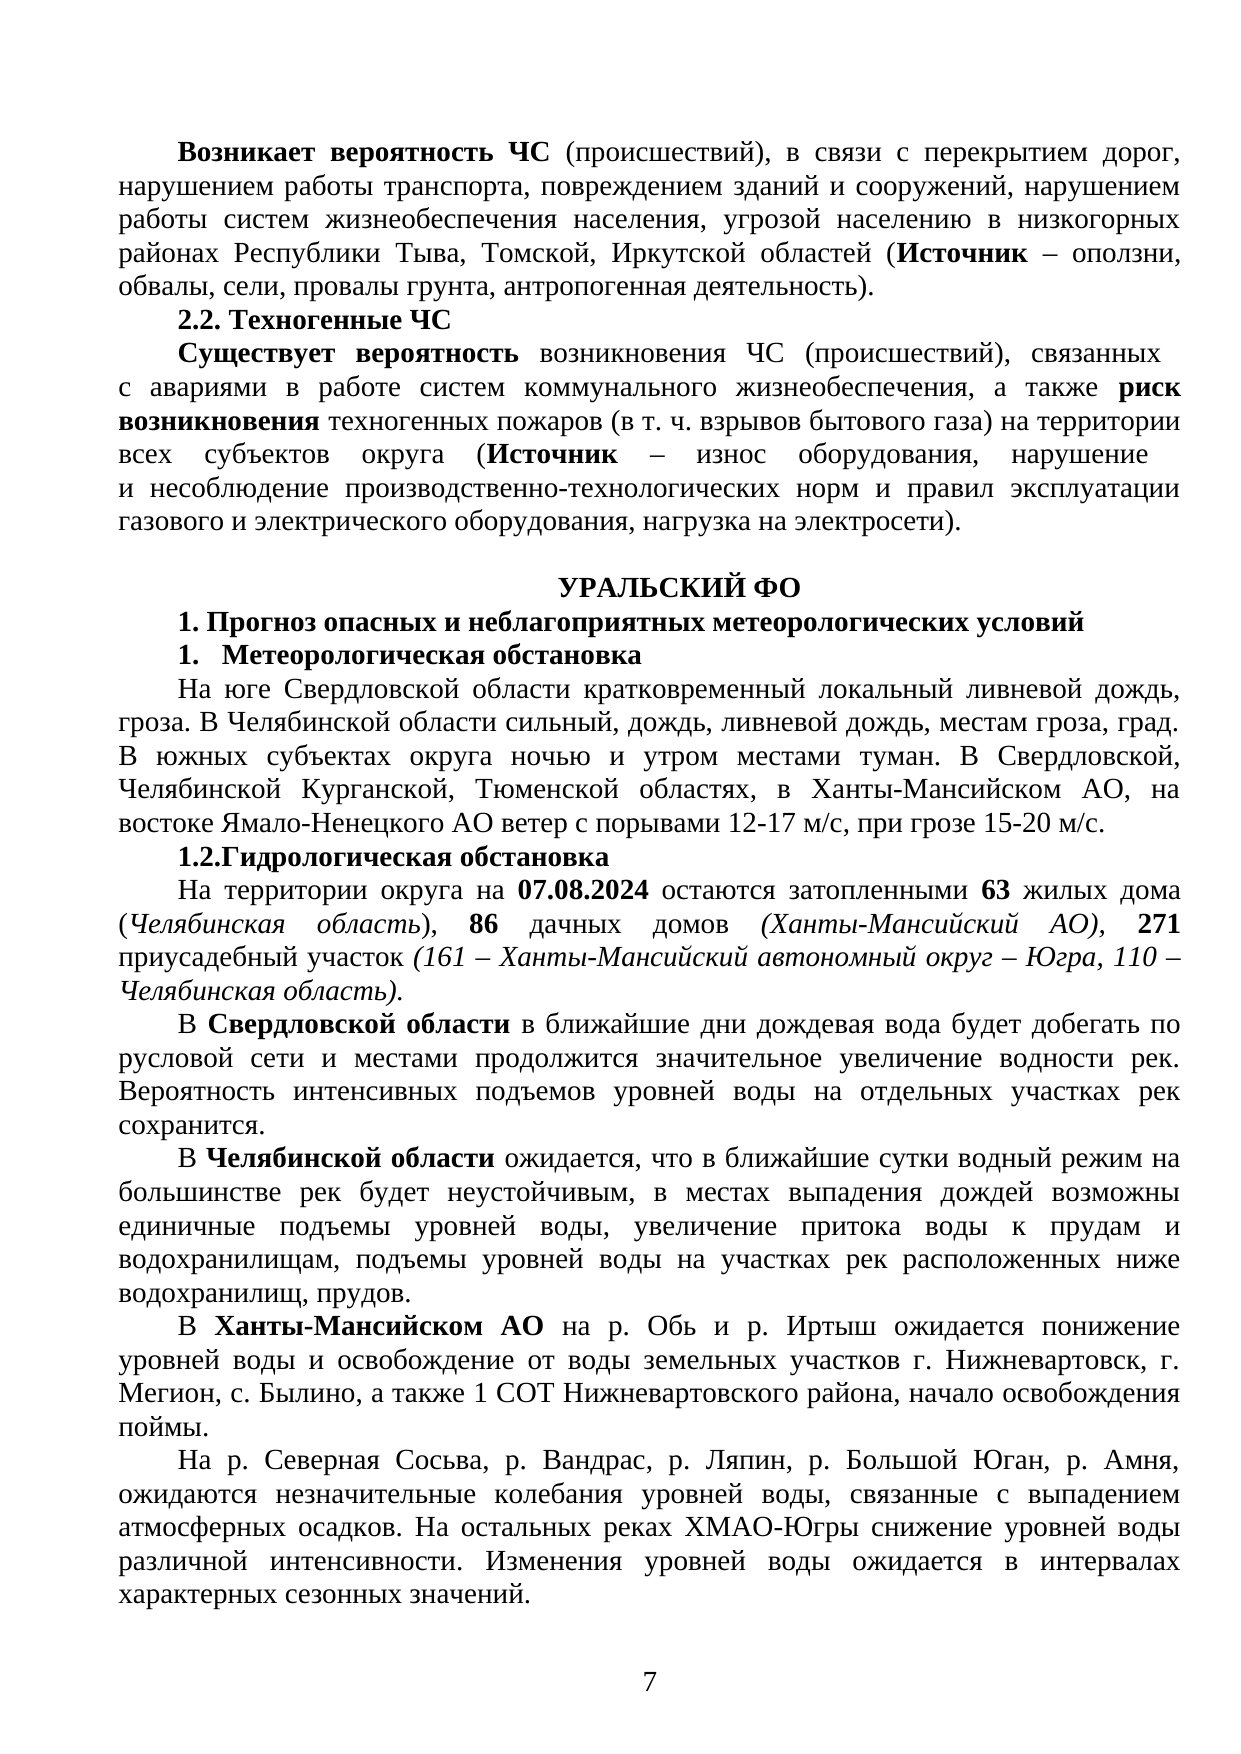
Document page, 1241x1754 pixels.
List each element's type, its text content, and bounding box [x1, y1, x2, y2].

text На юге Свердловской области кратковременный локальный ливневой дождь, гроза. В Челябинской области сильный, дождь, ливневой дождь, местам гроза, град. В южных субъектах округа ночью и утром местами туман. В Свердловской, Челябинской Курганской, Тюменской областях, в Ханты-Мансийском АО, на востоке Ямало-Ненецкого АО ветер с порывами 12-17 м/с, при грозе 15-20 м/с. [118, 671, 1181, 839]
text Существует вероятность возникновения ЧС (происшествий), связанных с авариями в работе систем коммунального жизнеобеспечения, а также риск возникновения техногенных пожаров (в т. ч. взрывов бытового газа) на территории всех субъектов округа (Источник – износ оборудования, нарушение и несоблюдение производственно-технологических норм и правил эксплуатации газового и электрического оборудования, нагрузка на электросети). [118, 336, 1181, 537]
text 1.2.Гидрологическая обстановка [118, 839, 1181, 872]
text 2.2. Техногенные ЧС [118, 302, 1181, 336]
text УРАЛЬСКИЙ ФО [118, 570, 1181, 604]
text В Ханты-Мансийском АО на р. Обь и р. Иртыш ожидается понижение уровней воды и освобождение от воды земельных участков г. Нижневартовск, г. Мегион, с. Былино, а также 1 СОТ Нижневартовского района, начало освобождения поймы. [118, 1308, 1181, 1442]
text Возникает вероятность ЧС (происшествий), в связи с перекрытием дорог, нарушением работы транспорта, повреждением зданий и сооружений, нарушением работы систем жизнеобеспечения населения, угрозой населению в низкогорных районах Республики Тыва, Томской, Иркутской областей (Источник – оползни, обвалы, сели, провалы грунта, антропогенная деятельность). [118, 134, 1181, 302]
text На территории округа на 07.08.2024 остаются затопленными 63 жилых дома (Челябинская область), 86 дачных домов (Ханты-Мансийский АО), 271 приусадебный участок (161 – Ханты-Мансийский автономный округ – Югра, 110 – Челябинская область). [118, 872, 1181, 1006]
list Метеорологическая обстановка [162, 637, 1181, 671]
text В Свердловской области в ближайшие дни дождевая вода будет добегать по русловой сети и местами продолжится значительное увеличение водности рек. Вероятность интенсивных подъемов уровней воды на отдельных участках рек сохранится. [118, 1006, 1181, 1141]
text В Челябинской области ожидается, что в ближайшие сутки водный режим на большинстве рек будет неустойчивым, в местах выпадения дождей возможны единичные подъемы уровней воды, увеличение притока воды к прудам и водохранилищам, подъемы уровней воды на участках рек расположенных ниже водохранилищ, прудов. [118, 1141, 1181, 1308]
text На р. Северная Сосьва, р. Вандрас, р. Ляпин, р. Большой Юган, р. Амня, ожидаются незначительные колебания уровней воды, связанные с выпадением атмосферных осадков. На остальных реках ХМАО-Югры снижение уровней воды различной интенсивности. Изменения уровней воды ожидается в интервалах характерных сезонных значений. [118, 1442, 1181, 1610]
text 1. Прогноз опасных и неблагоприятных метеорологических условий [118, 604, 1181, 637]
